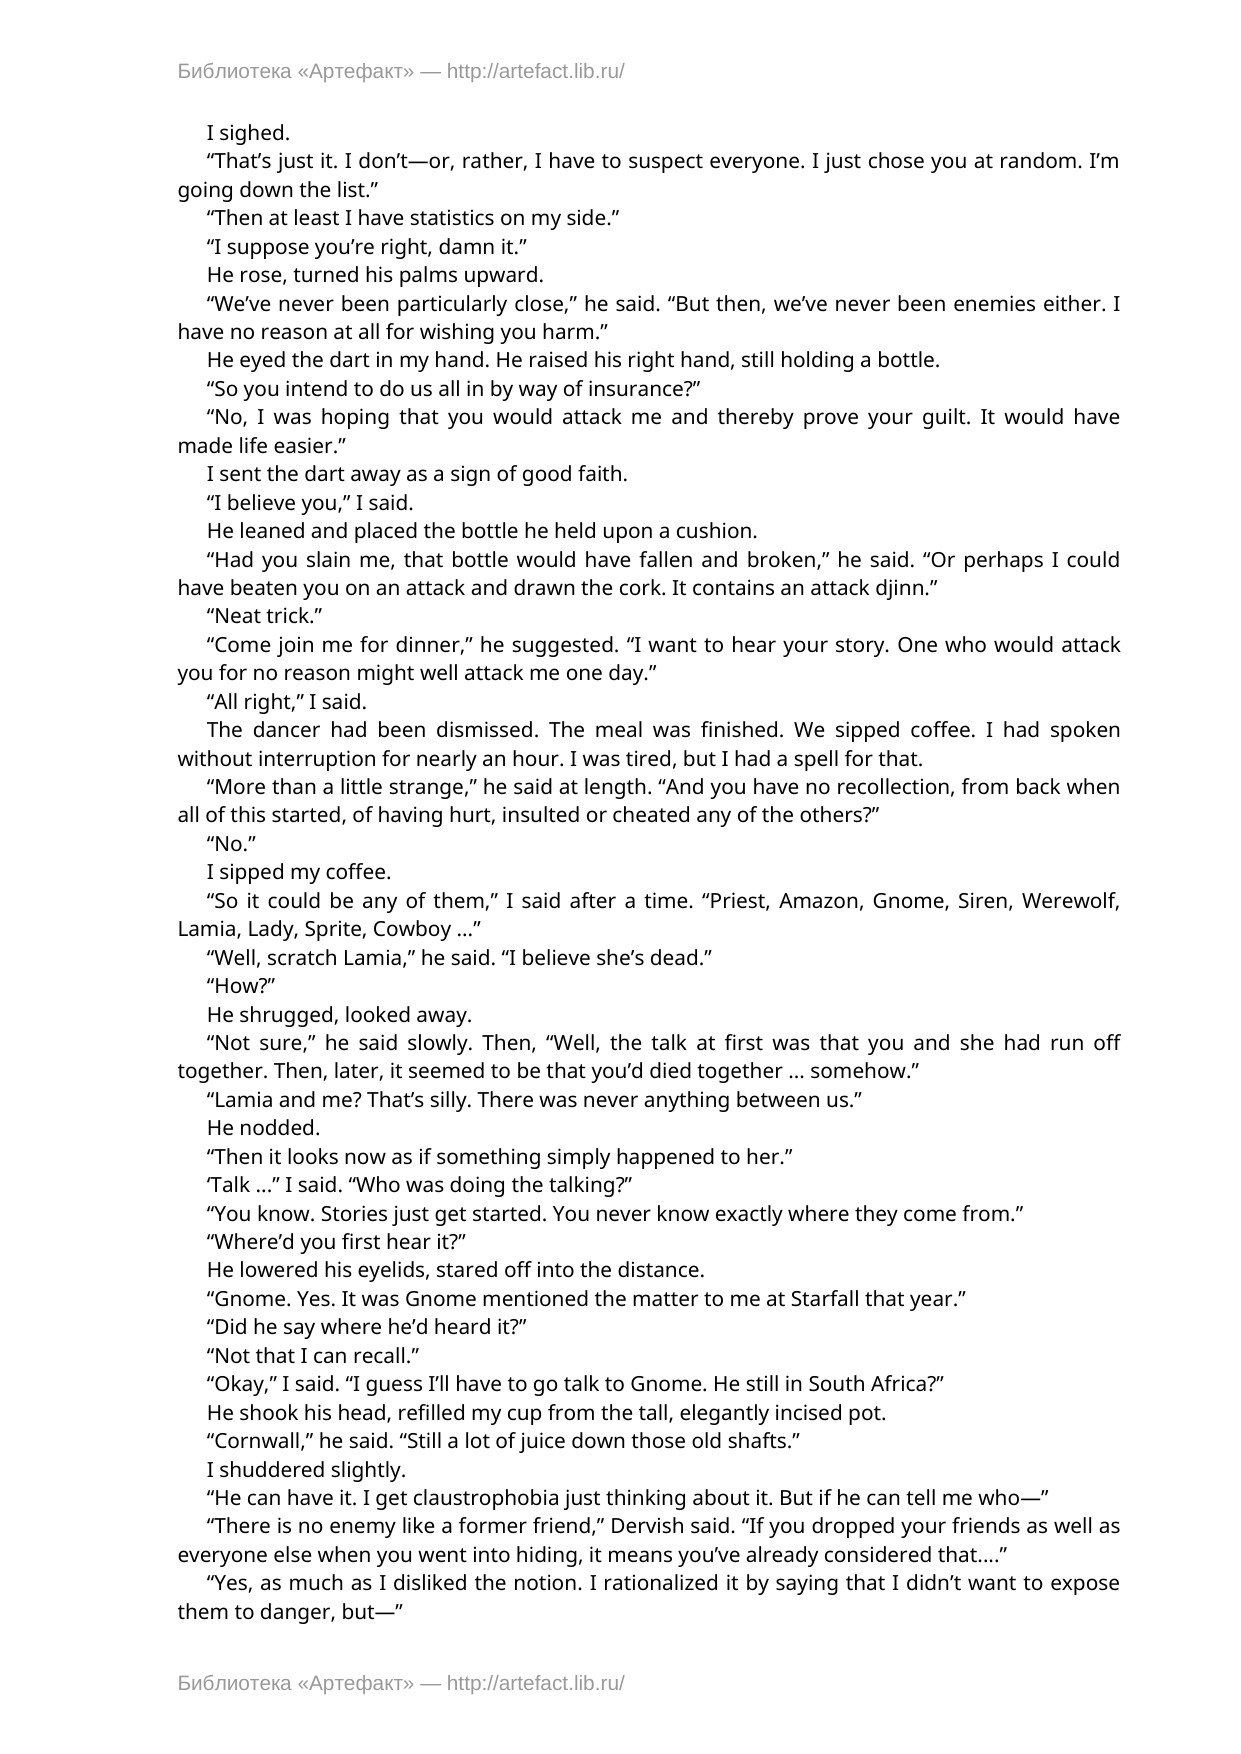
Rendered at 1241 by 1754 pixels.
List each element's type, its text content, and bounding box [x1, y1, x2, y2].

text I sent the dart away as a sign of good faith. [177, 459, 1122, 488]
text “So you intend to do us all in by way of insurance?” [177, 374, 1122, 402]
text “No.” [177, 829, 1122, 857]
text He nodded. [177, 1113, 1122, 1142]
text “All right,” I said. [177, 687, 1122, 715]
text “Well, scratch Lamia,” he said. “I believe she’s dead.” [177, 943, 1122, 971]
text “He can have it. I get claustrophobia just thinking about it. But if he can tell me who—” [177, 1483, 1122, 1512]
text “I believe you,” I said. [177, 488, 1122, 516]
text “Neat trick.” [177, 602, 1122, 630]
text “Yes, as much as I disliked the notion. I rationalized it by saying that I didn’t want to expose them to danger, but—” [177, 1568, 1122, 1625]
text He rose, turned his palms upward. [177, 260, 1122, 289]
text “Not sure,” he said slowly. Then, “Well, the talk at first was that you and she had run off together. Then, later, it seemed to be that you’d died together ... somehow.” [177, 1028, 1122, 1085]
text “Did he say where he’d heard it?” [177, 1312, 1122, 1341]
text “Not that I can recall.” [177, 1341, 1122, 1369]
text “There is no enemy like a former friend,” Dervish said. “If you dropped your friends as well as everyone else when you went into hiding, it means you’ve already considered that....” [177, 1512, 1122, 1568]
text “Come join me for dinner,” he suggested. “I want to hear your story. One who would attack you for no reason might well attack me one day.” [177, 630, 1122, 687]
text “Lamia and me? That’s silly. There was never anything between us.” [177, 1085, 1122, 1113]
text “We’ve never been particularly close,” he said. “But then, we’ve never been enemies either. I have no reason at all for wishing you harm.” [177, 289, 1122, 346]
text He shook his head, refilled my cup from the tall, elegantly incised pot. [177, 1398, 1122, 1426]
text “Gnome. Yes. It was Gnome mentioned the matter to me at Starfall that year.” [177, 1284, 1122, 1312]
text “So it could be any of them,” I said after a time. “Priest, Amazon, Gnome, Siren, Werewolf, Lamia, Lady, Sprite, Cowboy ...” [177, 886, 1122, 943]
text I shuddered slightly. [177, 1455, 1122, 1483]
text He eyed the dart in my hand. He raised his right hand, still holding a bottle. [177, 346, 1122, 374]
text “Had you slain me, that bottle would have fallen and broken,” he said. “Or perhaps I could have beaten you on an attack and drawn the cork. It contains an attack djinn.” [177, 545, 1122, 602]
text He lowered his eyelids, stared off into the distance. [177, 1256, 1122, 1284]
text “Then at least I have statistics on my side.” [177, 203, 1122, 232]
text “More than a little strange,” he said at length. “And you have no recollection, from back when all of this started, of having hurt, insulted or cheated any of the others?” [177, 772, 1122, 829]
text “No, I was hoping that you would attack me and thereby prove your guilt. It would have made life easier.” [177, 402, 1122, 459]
text “Then it looks now as if something simply happened to her.” [177, 1142, 1122, 1170]
text “You know. Stories just get started. You never know exactly where they come from.” [177, 1199, 1122, 1227]
text “Cornwall,” he said. “Still a lot of juice down those old shafts.” [177, 1426, 1122, 1455]
text He shrugged, looked away. [177, 1000, 1122, 1028]
text I sipped my coffee. [177, 857, 1122, 886]
text “Okay,” I said. “I guess I’ll have to go talk to Gnome. He still in South Africa?” [177, 1369, 1122, 1398]
text “I suppose you’re right, damn it.” [177, 232, 1122, 260]
text “How?” [177, 971, 1122, 1000]
text The dancer had been dismissed. The meal was finished. We sipped coffee. I had spoken without interruption for nearly an hour. I was tired, but I had a spell for that. [177, 715, 1122, 772]
text I sighed. [177, 118, 1122, 147]
text He leaned and placed the bottle he held upon a cushion. [177, 516, 1122, 545]
text “Where’d you first hear it?” [177, 1227, 1122, 1256]
text “That’s just it. I don’t—or, rather, I have to suspect everyone. I just chose you at random. I’m going down the list.” [177, 147, 1122, 203]
text ‘Talk ...” I said. “Who was doing the talking?” [177, 1170, 1122, 1199]
